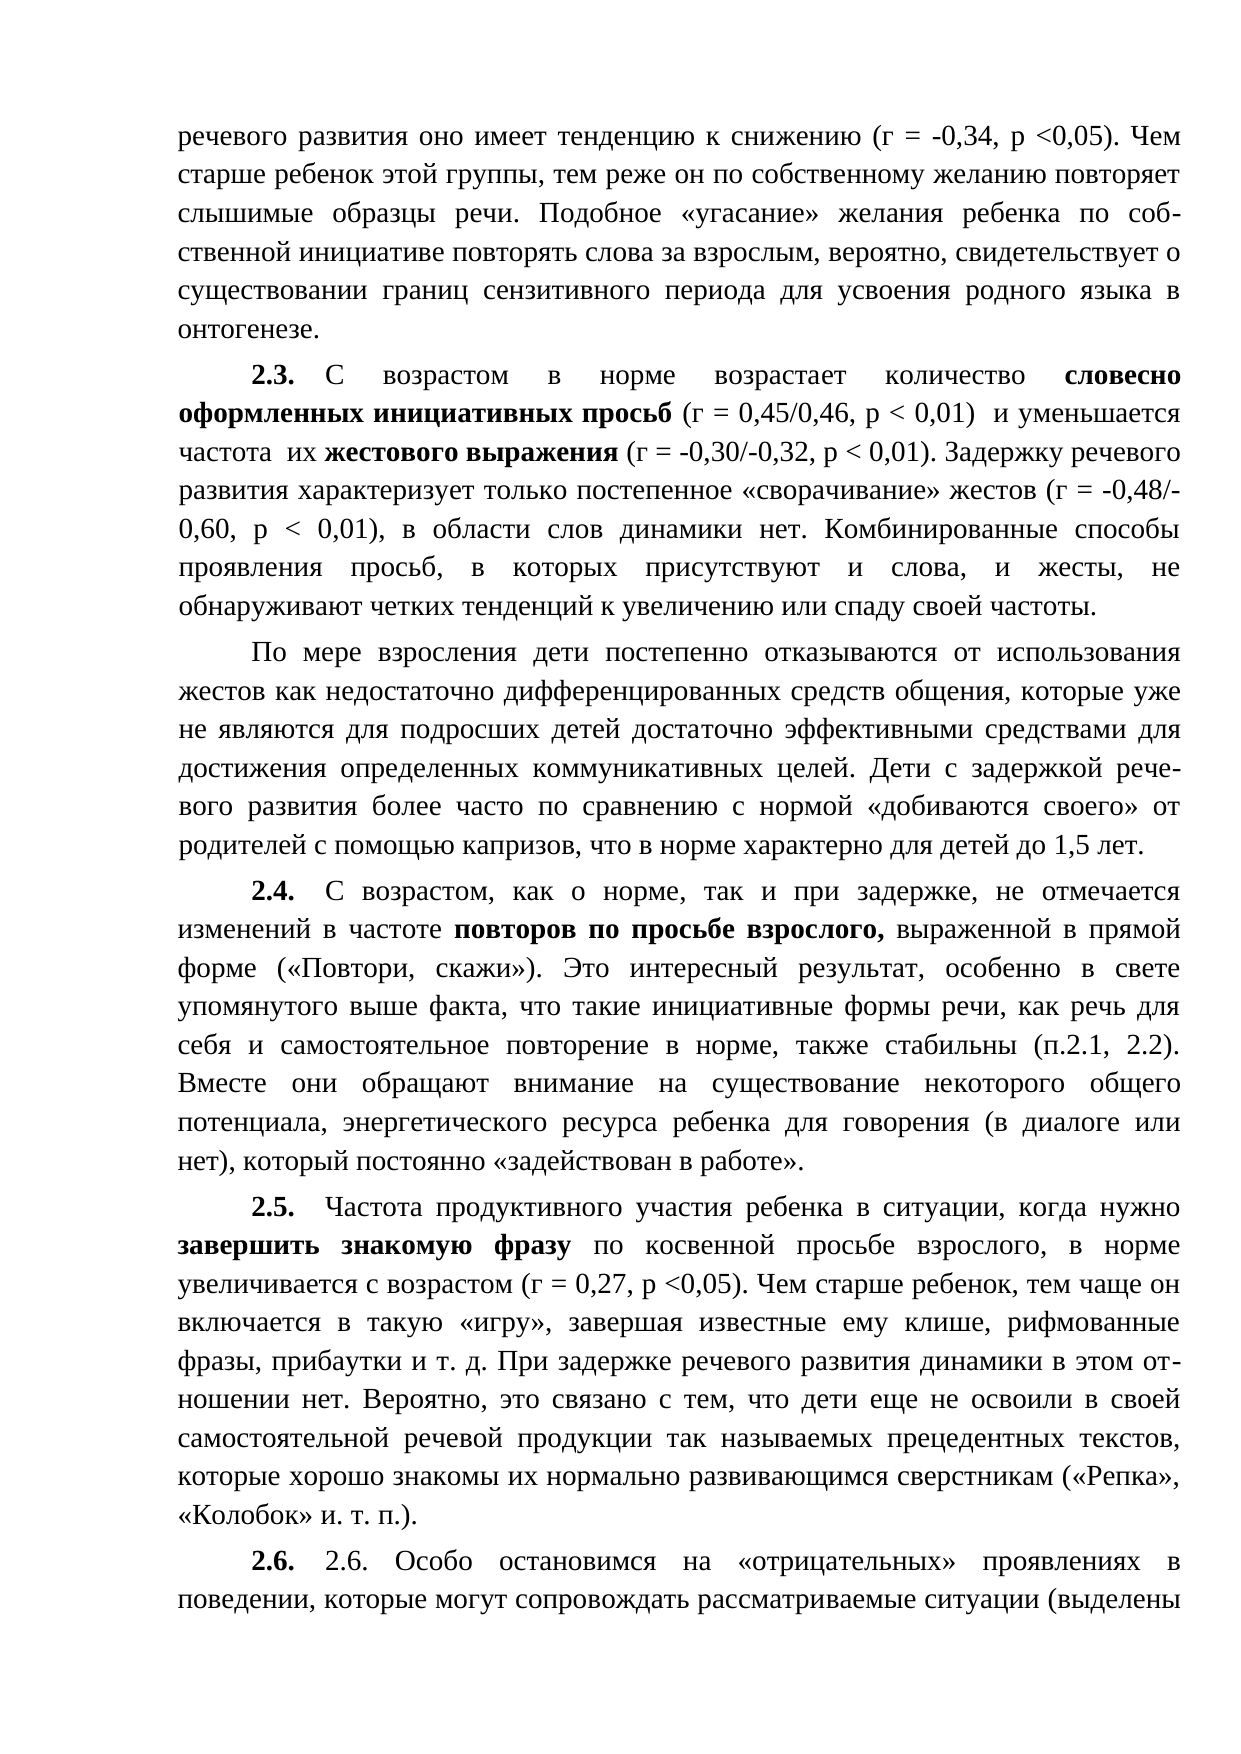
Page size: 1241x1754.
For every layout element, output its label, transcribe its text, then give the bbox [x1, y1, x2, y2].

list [177, 1543, 1181, 1615]
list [177, 118, 1181, 344]
list С возрастом, как о норме, так и при задержке, не отмечается изменений в частоте повторов по просьбе взрослого, выраженной в прямой форме («Повтори, скажи»). Это интересный результат, особенно в свете упомянутого выше факта, что такие инициативные формы речи, как речь для себя и самостоятельное повторение в норме, также стабильны (п.2.1, 2.2). Вместе они обращают внимание на существование некоторого общего потенциала, энергетического ресурса ребенка для говорения (в диалоге или нет), который постоянно «задействован в работе». [177, 873, 1181, 1176]
text По мере взросления дети постепенно отказываются от использования жестов как недостаточно дифференцированных средств общения, которые уже не являются для подросших детей достаточно эффективными средствами для достижения определенных коммуникативных целей. Дети с задержкой речевого развития более часто по сравнению с нормой «добиваются своего» от родителей с помощью капризов, что в норме характерно для детей до 1,5 лет. [178, 634, 1181, 860]
list Частота продуктивного участия ребенка в ситуации, когда нужно завершить знакомую фразу по косвенной просьбе взрослого, в норме увеличивается с возрастом (г = 0,27, р <0,05). Чем старше ребенок, тем чаще он включается в такую «игру», завершая известные ему клише, рифмованные фразы, прибаутки и т. д. При задержке речевого развития динамики в этом отношении нет. Вероятно, это связано с тем, что дети еще не освоили в своей самостоятельной речевой продукции так называемых прецедентных текстов, которые хорошо знакомы их нормально развивающимся сверстникам («Репка», «Колобок» и. т. п.). [177, 1189, 1181, 1531]
text 2.3. С возрастом в норме возрастает количество словесно оформленных инициативных просьб (г = 0,45/0,46, р < 0,01) и уменьшается частота их жестового выражения (г = -0,30/-0,32, р < 0,01). Задержку речевого развития характеризует только постепенное «сворачивание» жестов (г = -0,48/-0,60, р < 0,01), в области слов динамики нет. Комбинированные способы проявления просьб, в которых присутствуют и слова, и жесты, не обнаруживают четких тенденций к увеличению или спаду своей частоты. [178, 357, 1181, 622]
